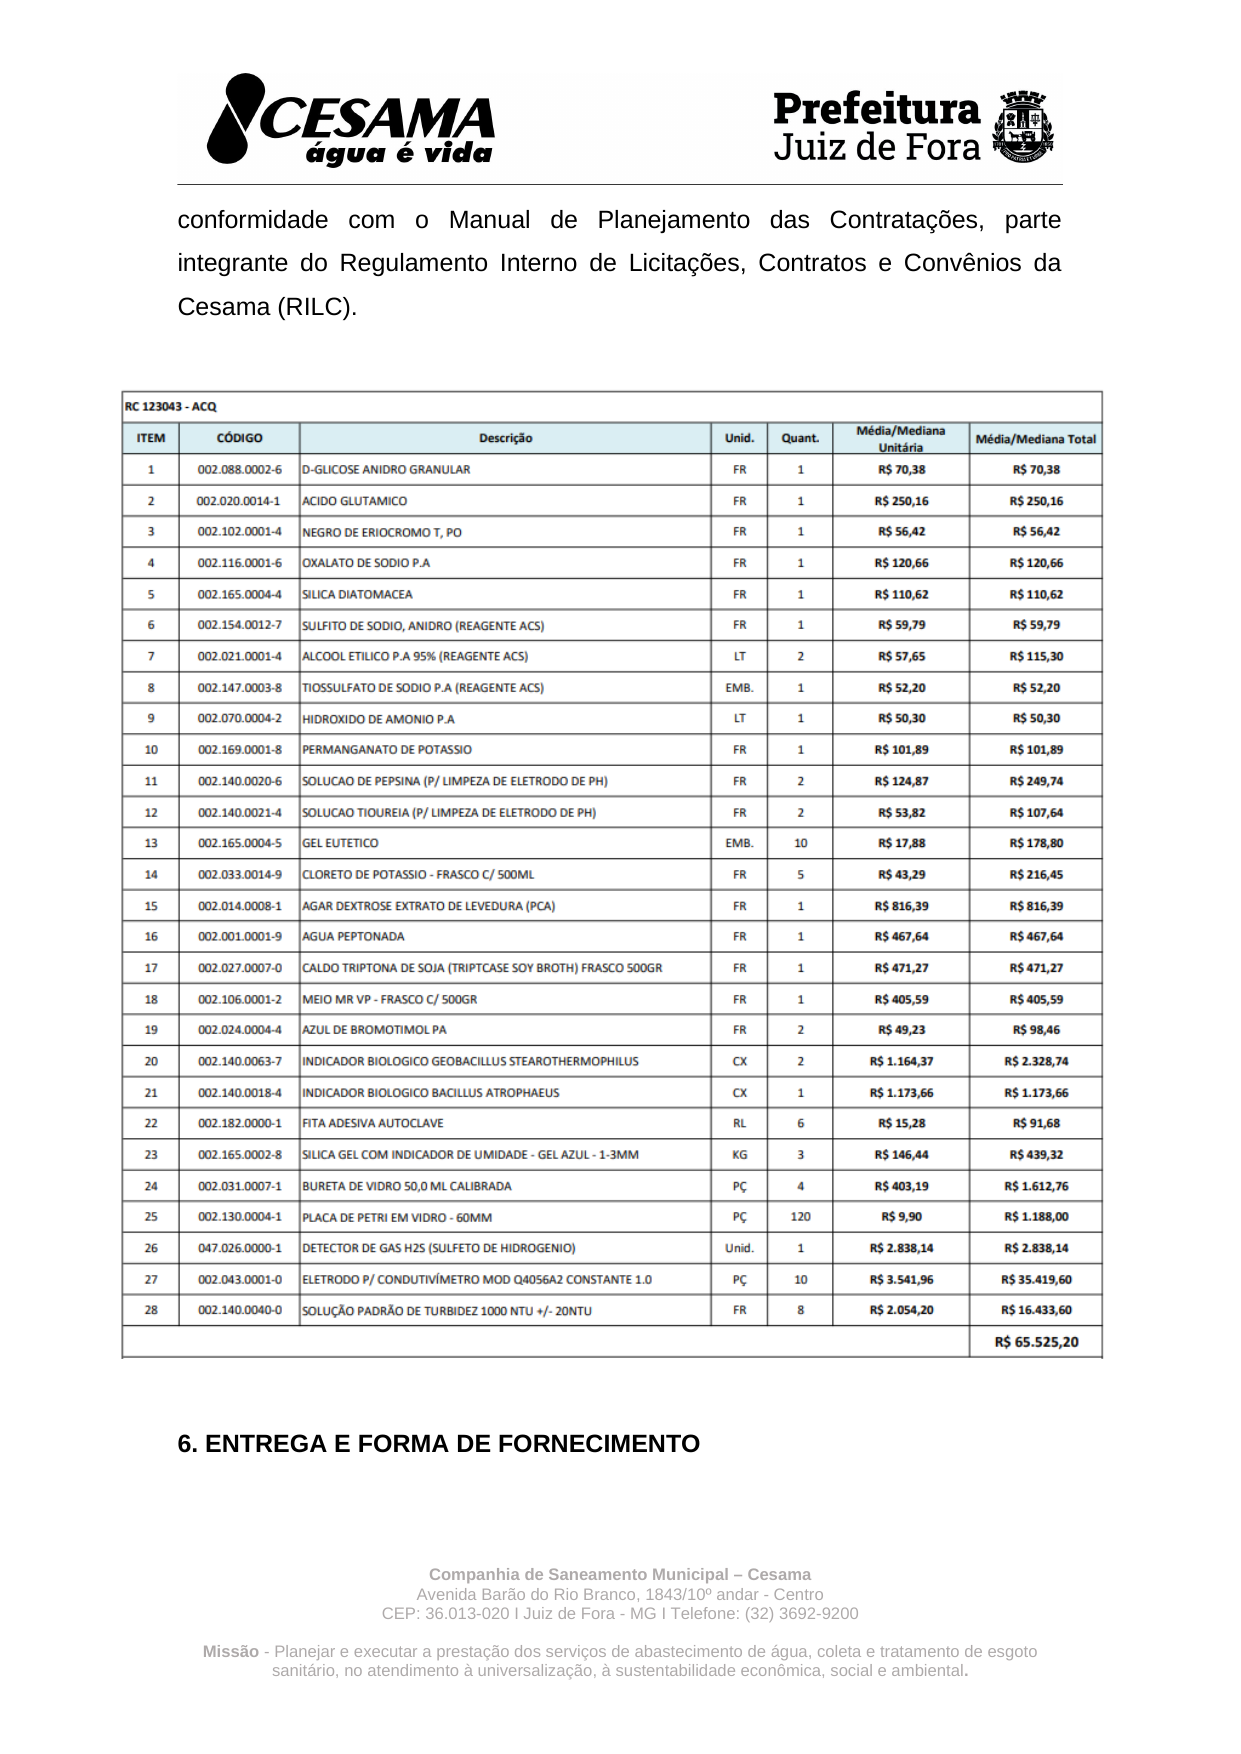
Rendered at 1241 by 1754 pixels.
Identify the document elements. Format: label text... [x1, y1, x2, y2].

picture [118, 384, 1104, 1359]
text 6. ENTREGA E FORMA DE FORNECIMENTO [177, 1429, 1063, 1457]
picture [177, 73, 1063, 185]
